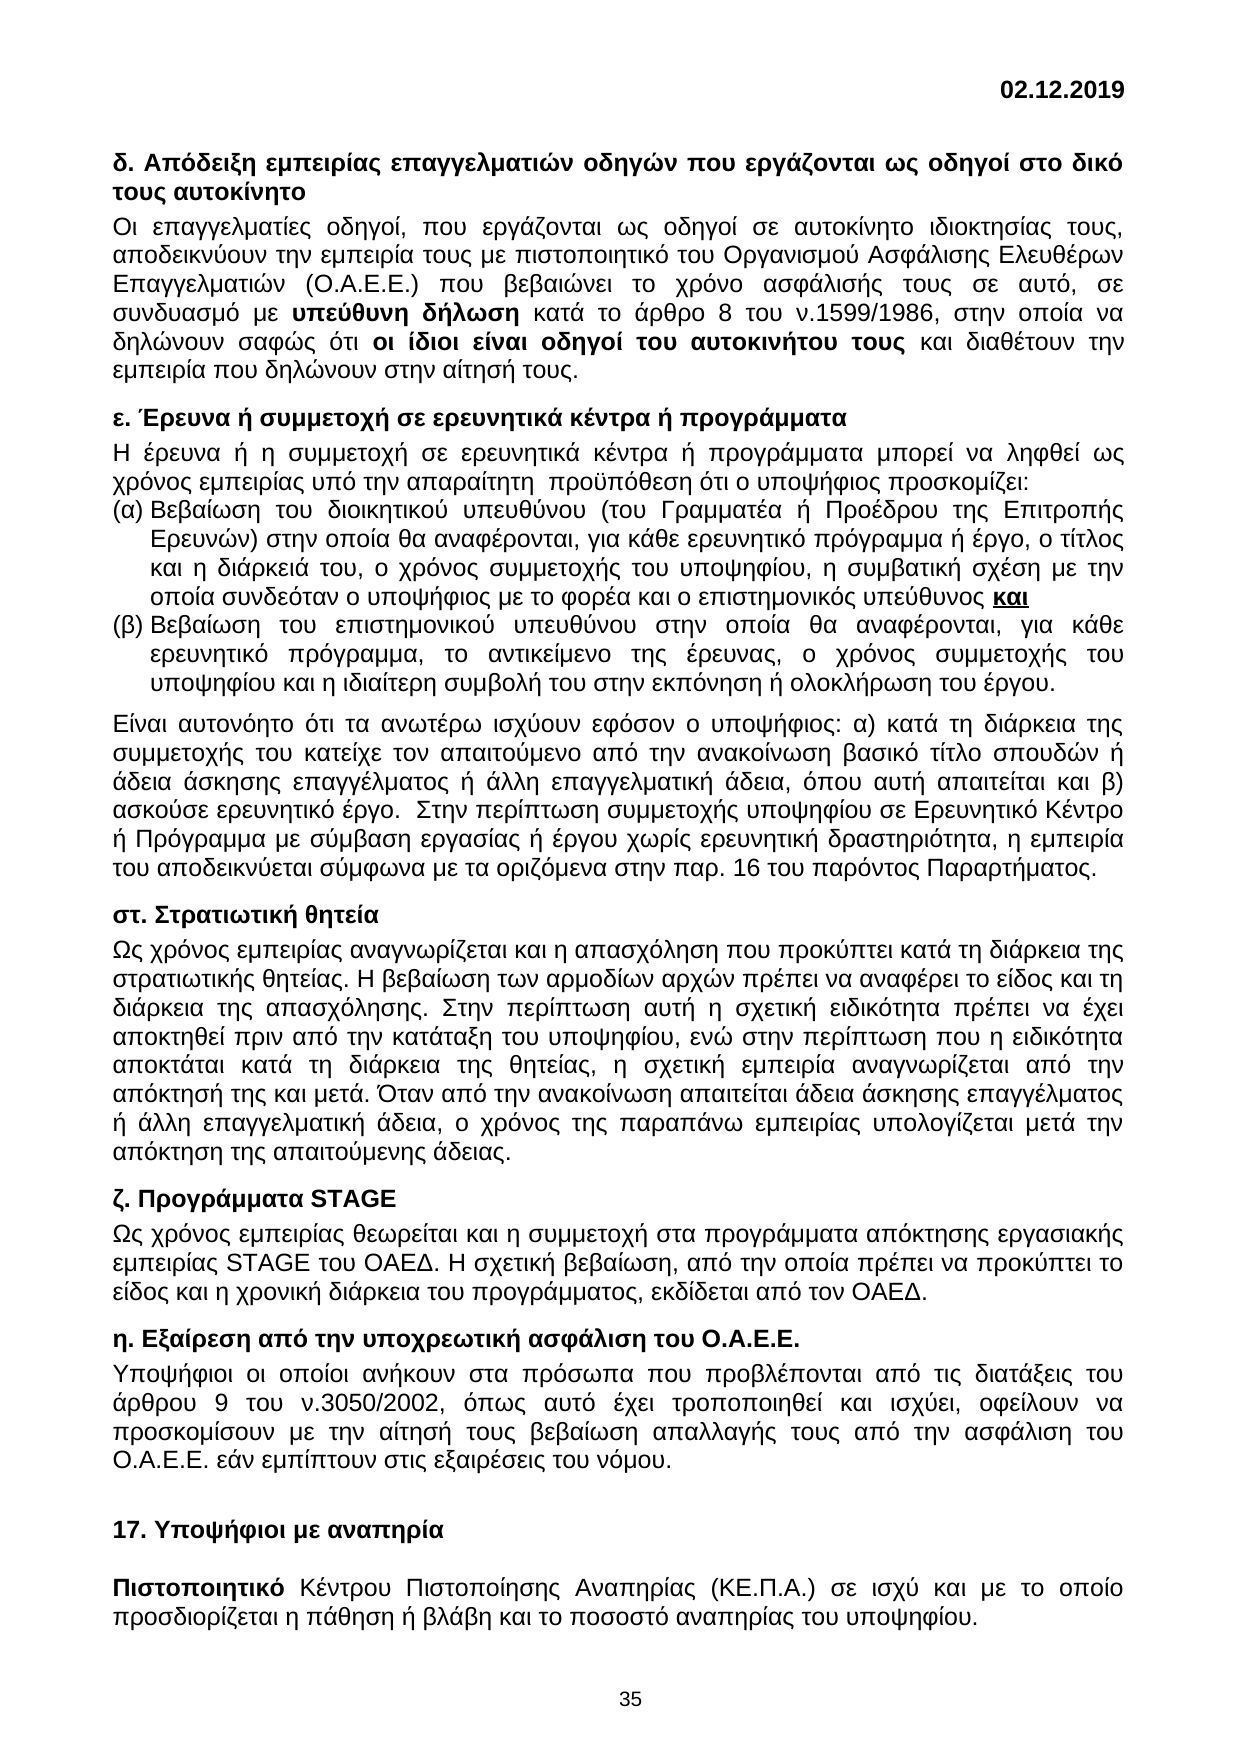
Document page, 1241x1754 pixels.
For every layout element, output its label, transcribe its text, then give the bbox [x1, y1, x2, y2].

text Είναι αυτονόητο ότι τα ανωτέρω ισχύουν εφόσον ο υποψήφιος: α) κατά τη διάρκεια της συμμετοχής του κατείχε τον απαιτούμενο από την ανακοίνωση βασικό τίτλο σπουδών ή άδεια άσκησης επαγγέλματος ή άλλη επαγγελματική άδεια, όπου αυτή απαιτείται και β) ασκούσε ερευνητικό έργο. Στην περίπτωση συμμετοχής υποψηφίου σε Ερευνητικό Κέντρο ή Πρόγραμμα με σύμβαση εργασίας ή έργου χωρίς ερευνητική δραστηριότητα, η εμπειρία του αποδεικνύεται σύμφωνα με τα οριζόμενα στην παρ. 16 του παρόντος Παραρτήματος. [112, 709, 1125, 881]
text Οι επαγγελματίες οδηγοί, που εργάζονται ως οδηγοί σε αυτοκίνητο ιδιοκτησίας τους, αποδεικνύουν την εμπειρία τους με πιστοποιητικό του Οργανισμού Ασφάλισης Ελευθέρων Επαγγελματιών (Ο.Α.Ε.Ε.) που βεβαιώνει το χρόνο ασφάλισής τους σε αυτό, σε συνδυασμό με υπεύθυνη δήλωση κατά το άρθρο 8 του ν.1599/1986, στην οποία να δηλώνουν σαφώς ότι οι ίδιοι είναι οδηγοί του αυτοκινήτου τους και διαθέτουν την εμπειρία που δηλώνουν στην αίτησή τους. [112, 211, 1125, 384]
text στ. Στρατιωτική θητεία [112, 900, 1125, 929]
text η. Εξαίρεση από την υποχρεωτική ασφάλιση του Ο.Α.Ε.Ε. [112, 1324, 1125, 1353]
text ζ. Προγράμματα STAGE [112, 1184, 1125, 1213]
text Η έρευνα ή η συμμετοχή σε ερευνητικά κέντρα ή προγράμματα μπορεί να ληφθεί ως χρόνος εμπειρίας υπό την απαραίτητη προϋπόθεση ότι ο υποψήφιος προσκομίζει: [112, 438, 1125, 495]
text Υποψήφιοι οι οποίοι ανήκουν στα πρόσωπα που προβλέπονται από τις διατάξεις του άρθρου 9 του ν.3050/2002, όπως αυτό έχει τροποποιηθεί και ισχύει, οφείλουν να προσκομίσουν με την αίτησή τους βεβαίωση απαλλαγής τους από την ασφάλιση του Ο.Α.Ε.Ε. εάν εμπίπτουν στις εξαιρέσεις του νόμου. [112, 1359, 1125, 1474]
text (α) Βεβαίωση του διοικητικού υπευθύνου (του Γραμματέα ή Προέδρου της Επιτροπής Ερευνών) στην οποία θα αναφέρονται, για κάθε ερευνητικό πρόγραμμα ή έργο, ο τίτλος και η διάρκειά του, ο χρόνος συμμετοχής του υποψηφίου, η συμβατική σχέση με την οποία συνδεόταν ο υποψήφιος με το φορέα και ο επιστημονικός υπεύθυνος και [112, 495, 1125, 610]
text Πιστοποιητικό Κέντρου Πιστοποίησης Αναπηρίας (ΚΕ.Π.Α.) σε ισχύ και με το οποίο προσδιορίζεται η πάθηση ή βλάβη και το ποσοστό αναπηρίας του υποψηφίου. [112, 1573, 1125, 1630]
text Ως χρόνος εμπειρίας θεωρείται και η συμμετοχή στα προγράμματα απόκτησης εργασιακής εμπειρίας STAGE του ΟΑΕΔ. Η σχετική βεβαίωση, από την οποία πρέπει να προκύπτει το είδος και η χρονική διάρκεια του προγράμματος, εκδίδεται από τον ΟΑΕΔ. [112, 1219, 1125, 1305]
text (β) Βεβαίωση του επιστημονικού υπευθύνου στην οποία θα αναφέρονται, για κάθε ερευνητικό πρόγραμμα, το αντικείμενο της έρευνας, ο χρόνος συμμετοχής του υποψηφίου και η ιδιαίτερη συμβολή του στην εκπόνηση ή ολοκλήρωση του έργου. [112, 610, 1125, 696]
text ε. Έρευνα ή συμμετοχή σε ερευνητικά κέντρα ή προγράμματα [112, 403, 1125, 431]
text Ως χρόνος εμπειρίας αναγνωρίζεται και η απασχόληση που προκύπτει κατά τη διάρκεια της στρατιωτικής θητείας. Η βεβαίωση των αρμοδίων αρχών πρέπει να αναφέρει το είδος και τη διάρκεια της απασχόλησης. Στην περίπτωση αυτή η σχετική ειδικότητα πρέπει να έχει αποκτηθεί πριν από την κατάταξη του υποψηφίου, ενώ στην περίπτωση που η ειδικότητα αποκτάται κατά τη διάρκεια της θητείας, η σχετική εμπειρία αναγνωρίζεται από την απόκτησή της και μετά. Όταν από την ανακοίνωση απαιτείται άδεια άσκησης επαγγέλματος ή άλλη επαγγελματική άδεια, ο χρόνος της παραπάνω εμπειρίας υπολογίζεται μετά την απόκτηση της απαιτούμενης άδειας. [112, 935, 1125, 1165]
text δ. Απόδειξη εμπειρίας επαγγελματιών οδηγών που εργάζονται ως οδηγοί στο δικό τους αυτοκίνητο [112, 148, 1125, 205]
text 17. Υποψήφιοι με αναπηρία [112, 1515, 1125, 1544]
